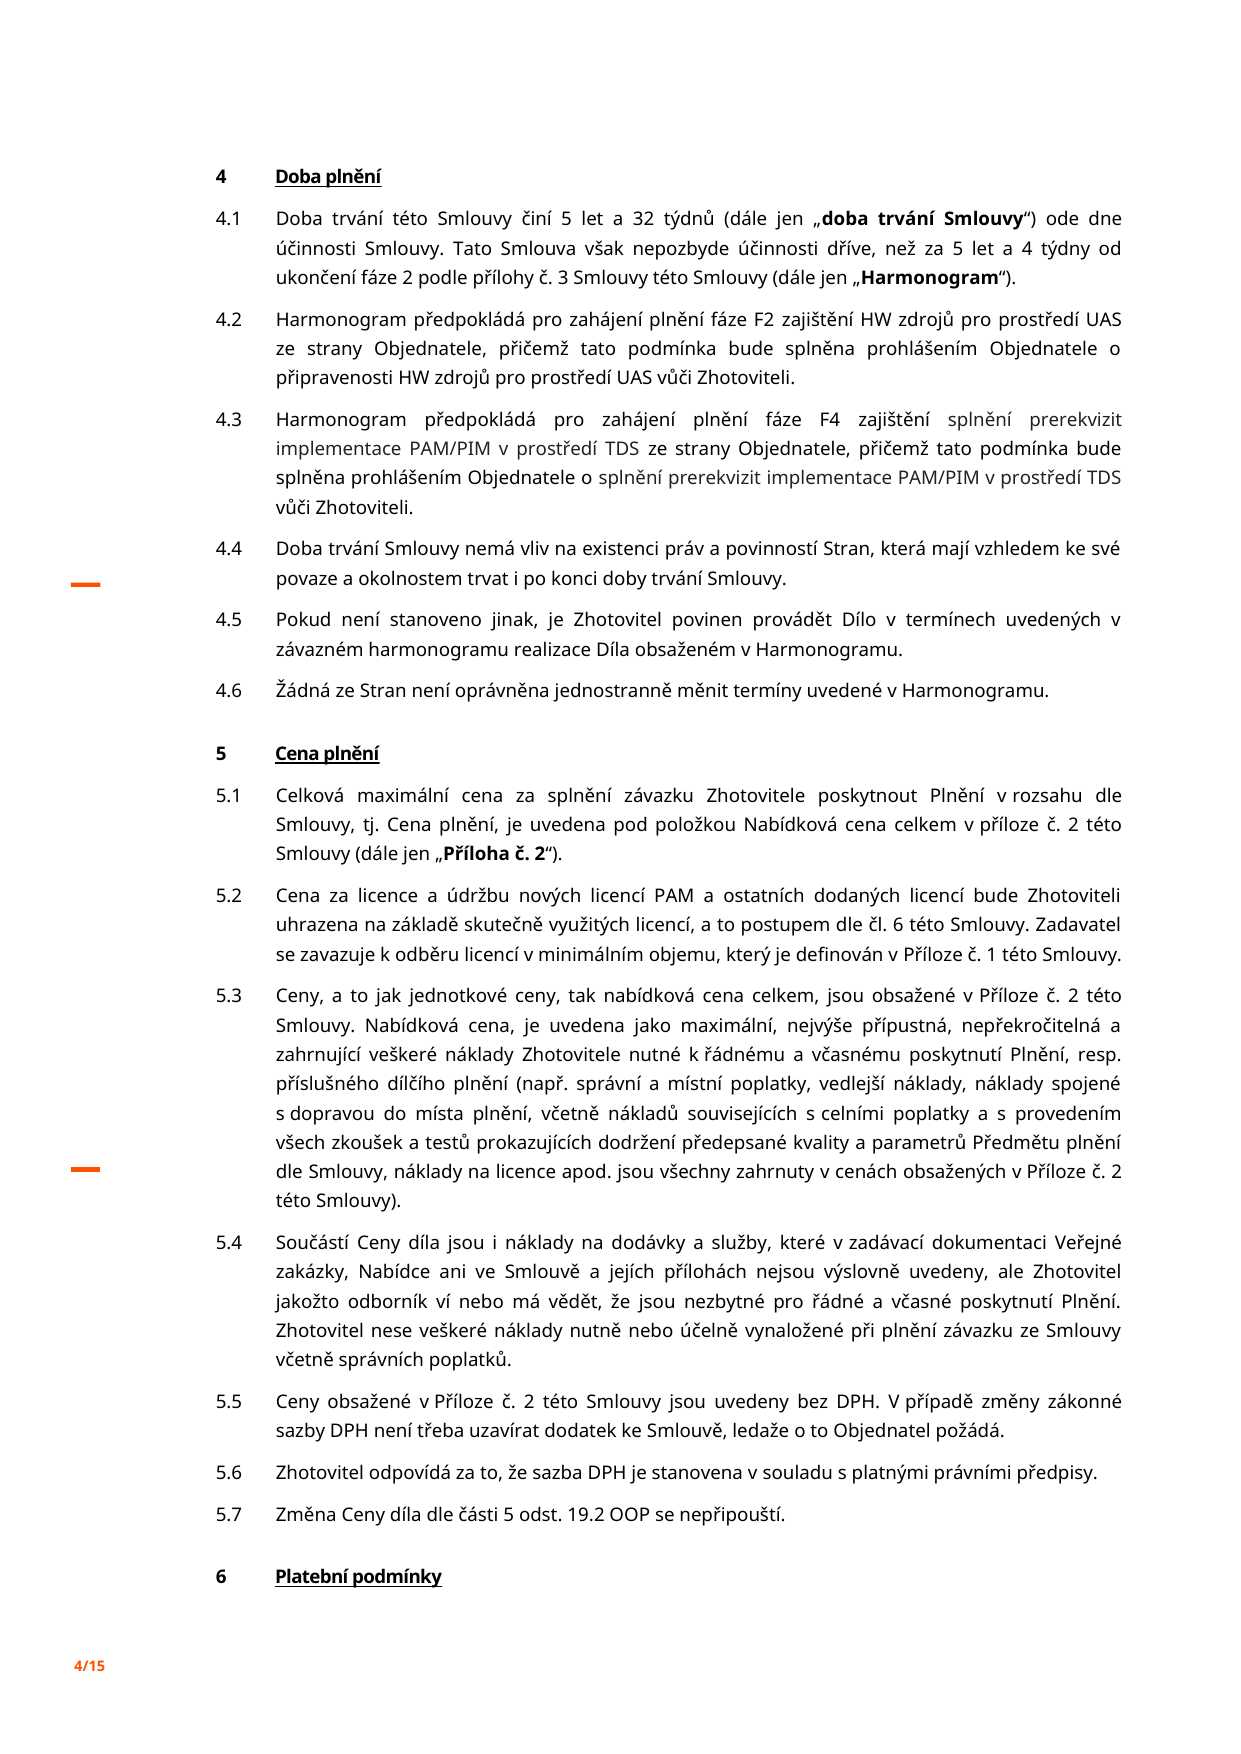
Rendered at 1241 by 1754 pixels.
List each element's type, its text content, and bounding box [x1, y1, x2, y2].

subtitle Ceny, a to jak jednotkové ceny, tak nabídková cena celkem, jsou obsažené v Příloze č. 2 této Smlouvy. Nabídková cena, je uvedena jako maximální, nejvýše přípustná, nepřekročitelná a zahrnující veškeré náklady Zhotovitele nutné k řádnému a včasnému poskytnutí Plnění, resp. příslušného dílčího plnění (např. správní a místní poplatky, vedlejší náklady, náklady spojené s dopravou do místa plnění, včetně nákladů souvisejících s celními poplatky a s provedením všech zkoušek a testů prokazujících dodržení předepsané kvality a parametrů Předmětu plnění dle Smlouvy, náklady na licence apod. jsou všechny zahrnuty v cenách obsažených v Příloze č. 2 této Smlouvy). [216, 983, 1122, 1213]
subtitle Pokud není stanoveno jinak, je Zhotovitel povinen provádět Dílo v termínech uvedených v závazném harmonogramu realizace Díla obsaženém v Harmonogramu. [216, 607, 1122, 662]
subtitle Změna Ceny díla dle části 5 odst. 19.2 OOP se nepřipouští. [216, 1501, 1122, 1527]
subtitle Žádná ze Stran není oprávněna jednostranně měnit termíny uvedené v Harmonogramu. [216, 678, 1122, 703]
subtitle Harmonogram předpokládá pro zahájení plnění fáze F2 zajištění HW zdrojů pro prostředí UAS ze strany Objednatele, přičemž tato podmínka bude splněna prohlášením Objednatele o připravenosti HW zdrojů pro prostředí UAS vůči Zhotoviteli. [216, 306, 1122, 390]
subtitle Doba trvání Smlouvy nemá vliv na existenci práv a povinností Stran, která mají vzhledem ke své povaze a okolnostem trvat i po konci doby trvání Smlouvy. [216, 536, 1122, 591]
subtitle Celková maximální cena za splnění závazku Zhotovitele poskytnout Plnění v rozsahu dle Smlouvy, tj. Cena plnění, je uvedena pod položkou Nabídková cena celkem v příloze č. 2 této Smlouvy (dále jen „Příloha č. 2“). [216, 782, 1122, 866]
subtitle Zhotovitel odpovídá za to, že sazba DPH je stanovena v souladu s platnými právními předpisy. [216, 1459, 1122, 1485]
subtitle Cena za licence a údržbu nových licencí PAM a ostatních dodaných licencí bude Zhotoviteli uhrazena na základě skutečně využitých licencí, a to postupem dle čl. 6 této Smlouvy. Zadavatel se zavazuje k odběru licencí v minimálním objemu, který je definován v Příloze č. 1 této Smlouvy. [216, 882, 1122, 967]
subtitle Cena plnění [216, 740, 1122, 766]
subtitle Ceny obsažené v Příloze č. 2 této Smlouvy jsou uvedeny bez DPH. V případě změny zákonné sazby DPH není třeba uzavírat dodatek ke Smlouvě, ledaže o to Objednatel požádá. [216, 1388, 1122, 1443]
subtitle Doba plnění [216, 164, 1122, 189]
subtitle Harmonogram předpokládá pro zahájení plnění fáze F4 zajištění splnění prerekvizit implementace PAM/PIM v prostředí TDS ze strany Objednatele, přičemž tato podmínka bude splněna prohlášením Objednatele o splnění prerekvizit implementace PAM/PIM v prostředí TDS vůči Zhotoviteli. [216, 406, 1122, 519]
subtitle Doba trvání této Smlouvy činí 5 let a 32 týdnů (dále jen „doba trvání Smlouvy“) ode dne účinnosti Smlouvy. Tato Smlouva však nepozbyde účinnosti dříve, než za 5 let a 4 týdny od ukončení fáze 2 podle přílohy č. 3 Smlouvy této Smlouvy (dále jen „Harmonogram“). [216, 206, 1122, 289]
subtitle Platební podmínky [216, 1564, 1122, 1589]
subtitle Součástí Ceny díla jsou i náklady na dodávky a služby, které v zadávací dokumentaci Veřejné zakázky, Nabídce ani ve Smlouvě a jejích přílohách nejsou výslovně uvedeny, ale Zhotovitel jakožto odborník ví nebo má vědět, že jsou nezbytné pro řádné a včasné poskytnutí Plnění. Zhotovitel nese veškeré náklady nutně nebo účelně vynaložené při plnění závazku ze Smlouvy včetně správních poplatků. [216, 1229, 1122, 1372]
